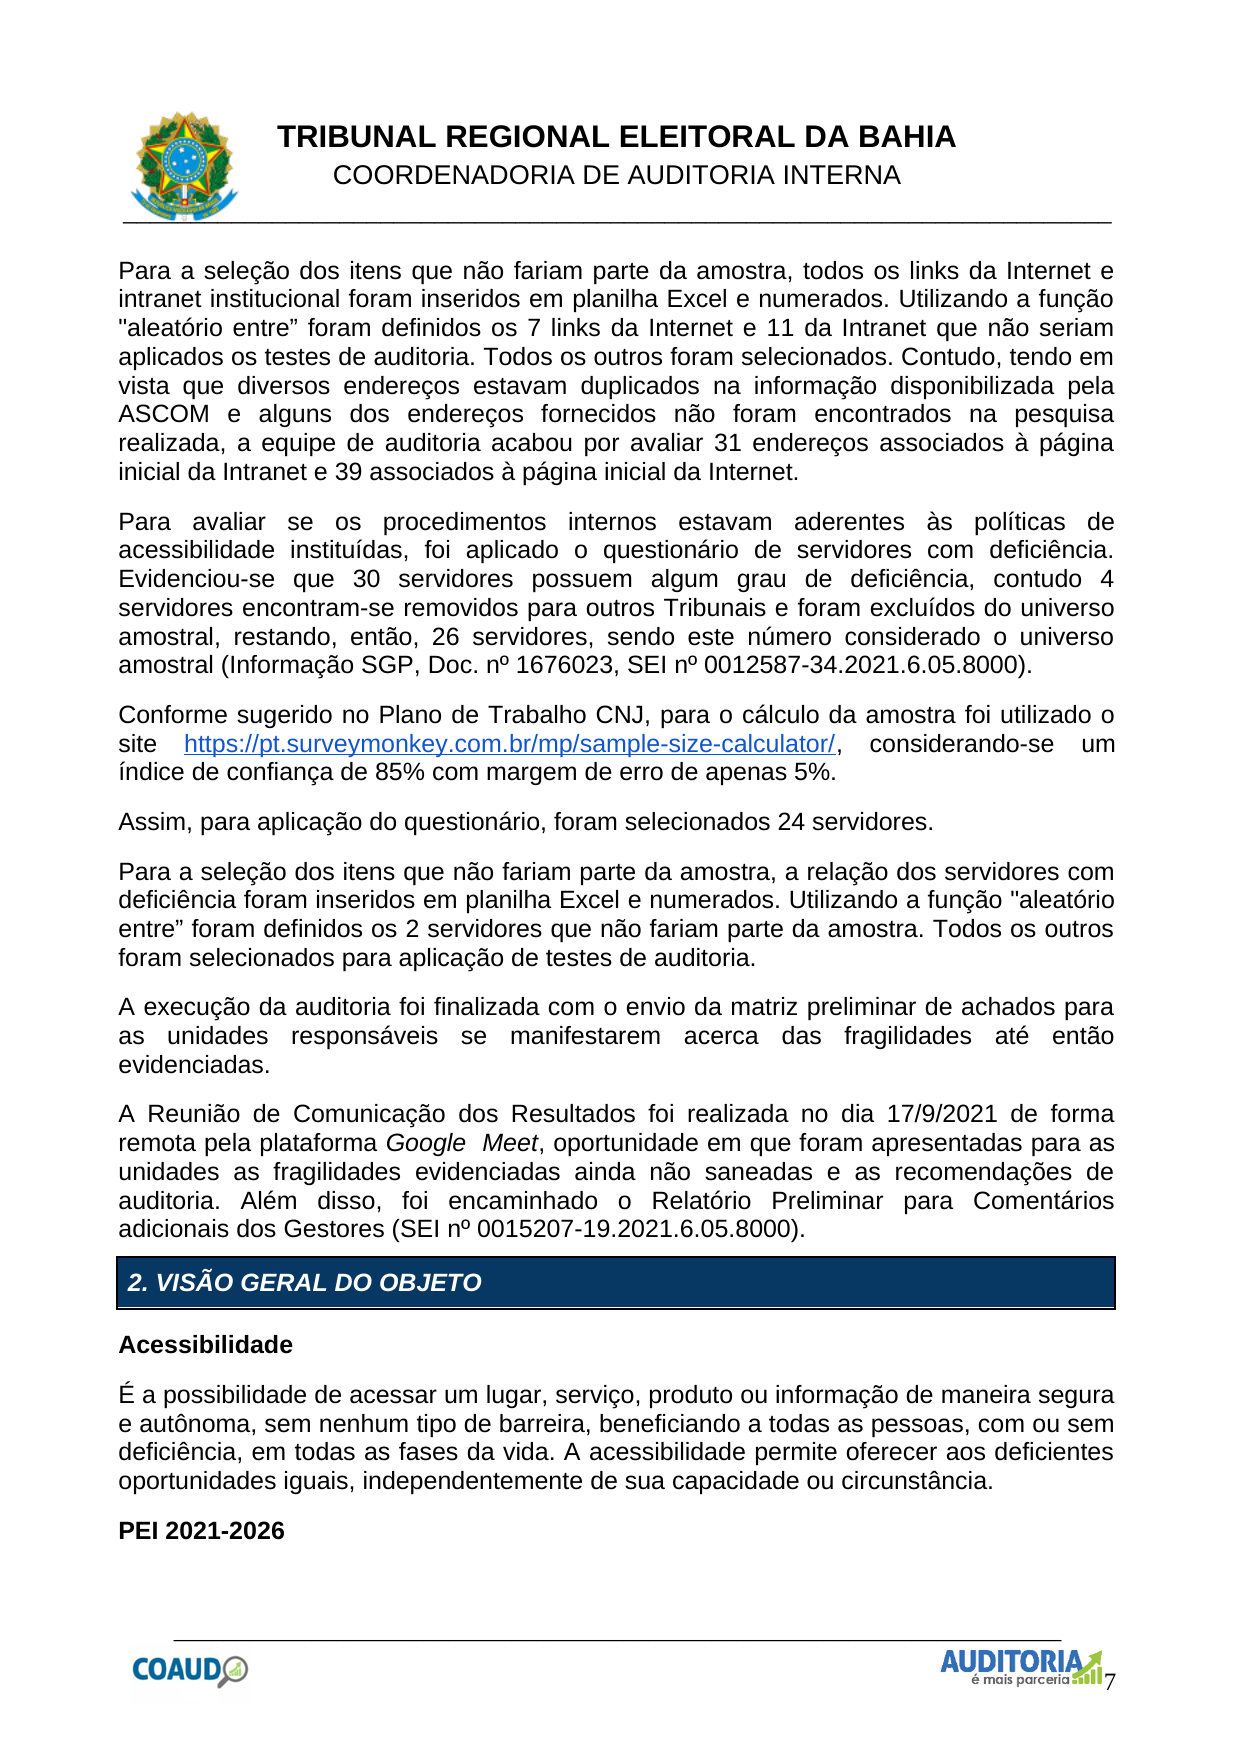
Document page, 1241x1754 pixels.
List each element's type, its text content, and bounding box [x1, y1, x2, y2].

text Conforme sugerido no Plano de Trabalho CNJ, para o cálculo da amostra foi utilizado o site https://pt.surveymonkey.com.br/mp/sample-size-calculator/, considerando-se um índice de confiança de 85% com margem de erro de apenas 5%. [118, 700, 1116, 786]
text A execução da auditoria foi finalizada com o envio da matriz preliminar de achados para as unidades responsáveis se manifestarem acerca das fragilidades até então evidenciadas. [118, 992, 1116, 1079]
table_header 2. VISÃO GERAL DO OBJETO [118, 1258, 1114, 1307]
text A Reunião de Comunicação dos Resultados foi realizada no dia 17/9/2021 de forma remota pela plataforma Google Meet, oportunidade em que foram apresentadas para as unidades as fragilidades evidenciadas ainda não saneadas e as recomendações de auditoria. Além disso, foi encaminhado o Relatório Preliminar para Comentários adicionais dos Gestores (SEI nº 0015207-19.2021.6.05.8000). [118, 1099, 1116, 1243]
picture [938, 1644, 1104, 1691]
text Para avaliar se os procedimentos internos estavam aderentes às políticas de acessibilidade instituídas, foi aplicado o questionário de servidores com deficiência. Evidenciou-se que 30 servidores possuem algum grau de deficiência, contudo 4 servidores encontram-se removidos para outros Tribunais e foram excluídos do universo amostral, restando, então, 26 servidores, sendo este número considerado o universo amostral (Informação SGP, Doc. nº 1676023, SEI nº 0012587-34.2021.6.05.8000). [118, 507, 1116, 679]
picture [130, 1644, 254, 1703]
text Assim, para aplicação do questionário, foram selecionados 24 servidores. [118, 807, 1116, 836]
text É a possibilidade de acessar um lugar, serviço, produto ou informação de maneira segura e autônoma, sem nenhum tipo de barreira, beneficiando a todas as pessoas, com ou sem deficiência, em todas as fases da vida. A acessibilidade permite oferecer aos deficientes oportunidades iguais, independentemente de sua capacidade ou circunstância. [118, 1380, 1116, 1495]
picture [127, 109, 243, 222]
text Para a seleção dos itens que não fariam parte da amostra, todos os links da Internet e intranet institucional foram inseridos em planilha Excel e numerados. Utilizando a função "aleatório entre” foram definidos os 7 links da Internet e 11 da Intranet que não seriam aplicados os testes de auditoria. Todos os outros foram selecionados. Contudo, tendo em vista que diversos endereços estavam duplicados na informação disponibilizada pela ASCOM e alguns dos endereços fornecidos não foram encontrados na pesquisa realizada, a equipe de auditoria acabou por avaliar 31 endereços associados à página inicial da Intranet e 39 associados à página inicial da Internet. [118, 256, 1116, 486]
text PEI 2021-2026 [118, 1516, 1116, 1544]
text Acessibilidade [118, 1330, 1116, 1359]
text Para a seleção dos itens que não fariam parte da amostra, a relação dos servidores com deficiência foram inseridos em planilha Excel e numerados. Utilizando a função "aleatório entre” foram definidos os 2 servidores que não fariam parte da amostra. Todos os outros foram selecionados para aplicação de testes de auditoria. [118, 857, 1116, 972]
